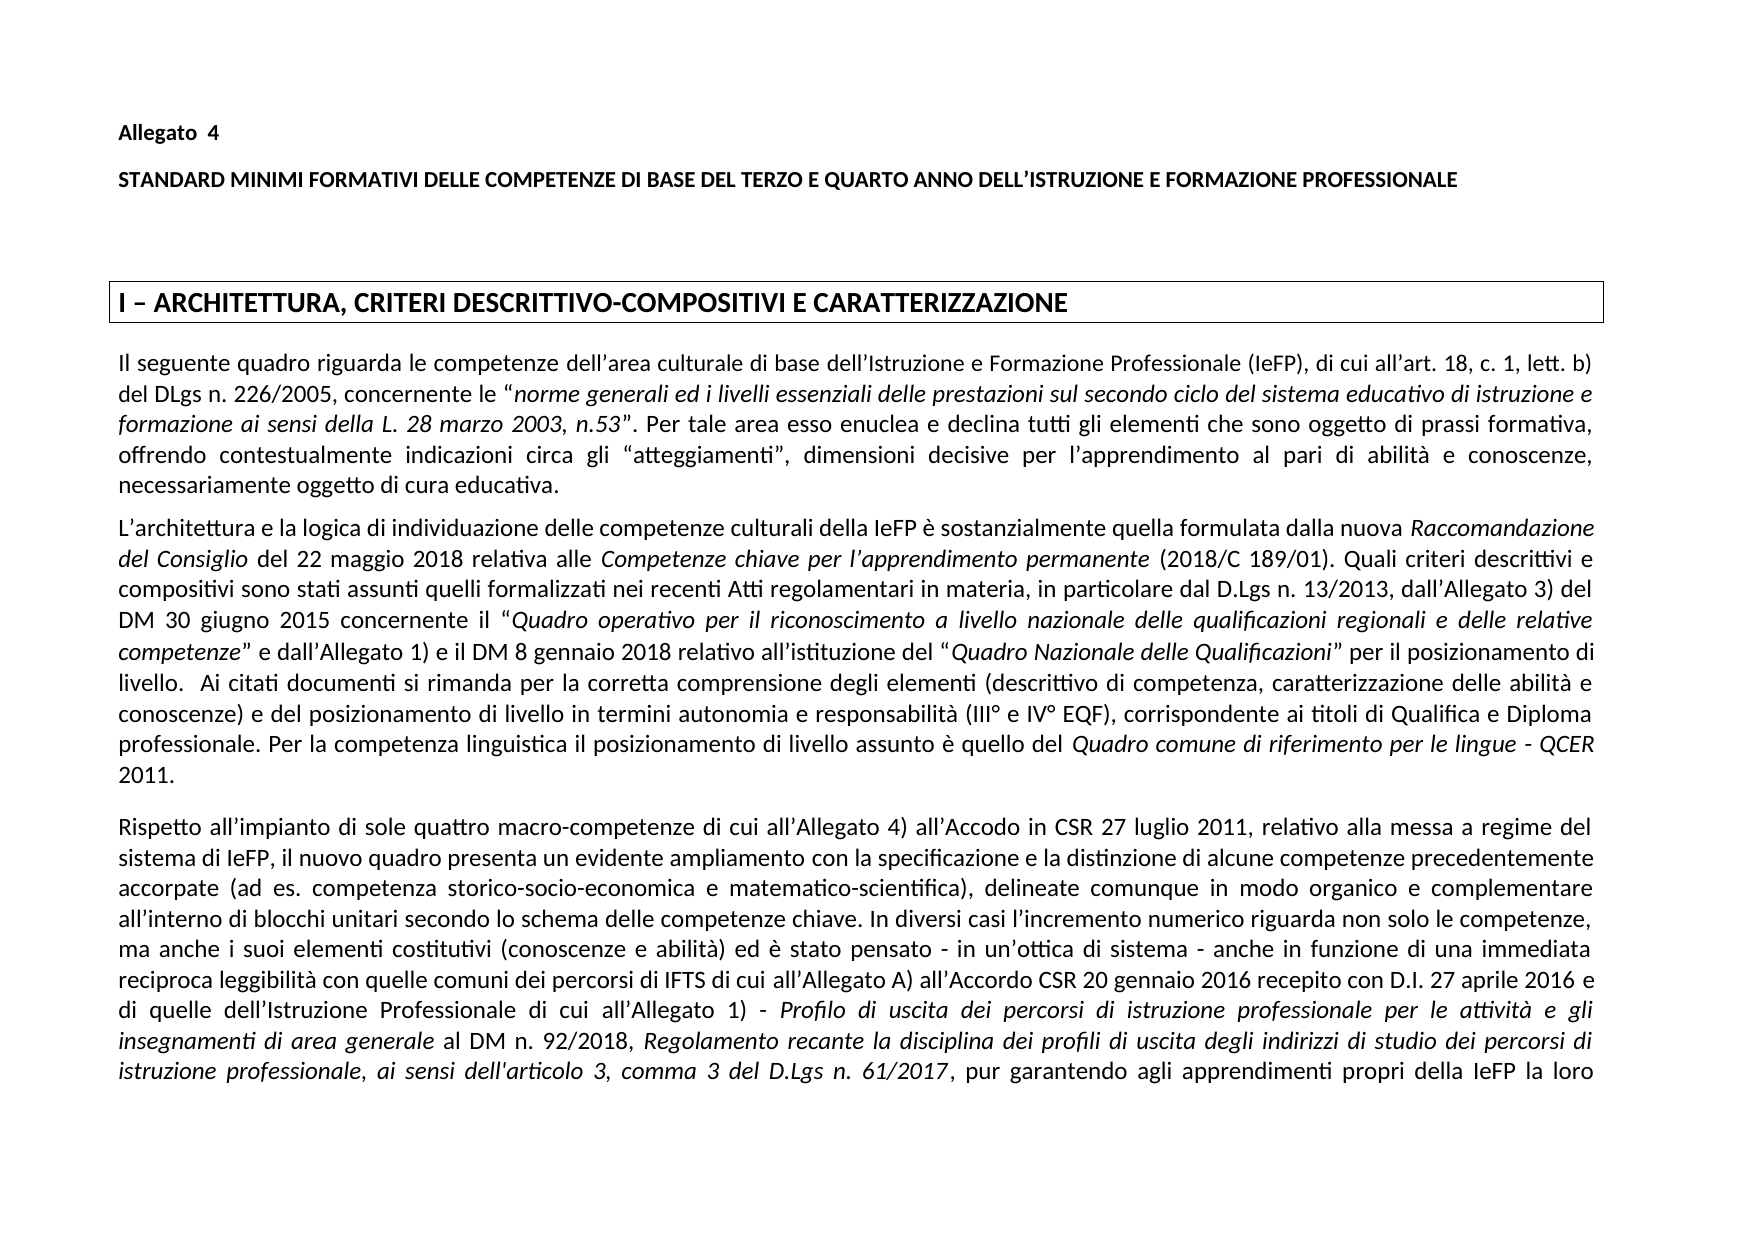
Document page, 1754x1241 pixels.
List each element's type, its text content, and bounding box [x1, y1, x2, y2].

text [118, 811, 1595, 1086]
text Il seguente quadro riguarda le competenze dell’area culturale di base dell’Istruzione e Formazione Professionale (IeFP), di cui all’art. 18, c. 1, lett. b) del DLgs n. 226/2005, concernente le “norme generali ed i livelli essenziali delle prestazioni sul secondo ciclo del sistema educativo di istruzione e formazione ai sensi della L. 28 marzo 2003, n.53”. Per tale area esso enuclea e declina tutti gli elementi che sono oggetto di prassi formativa, offrendo contestualmente indicazioni circa gli “atteggiamenti”, dimensioni decisive per l’apprendimento al pari di abilità e conoscenze, necessariamente oggetto di cura educativa. [118, 347, 1595, 500]
text STANDARD MINIMI FORMATIVI DELLE COMPETENZE DI BASE DEL TERZO E QUARTO ANNO DELL’ISTRUZIONE E FORMAZIONE PROFESSIONALE [118, 165, 1595, 193]
text L’architettura e la logica di individuazione delle competenze culturali della IeFP è sostanzialmente quella formulata dalla nuova Raccomandazione del Consiglio del 22 maggio 2018 relativa alle Competenze chiave per l’apprendimento permanente (2018/C 189/01). Quali criteri descrittivi e compositivi sono stati assunti quelli formalizzati nei recenti Atti regolamentari in materia, in particolare dal D.Lgs n. 13/2013, dall’Allegato 3) del DM 30 giugno 2015 concernente il “Quadro operativo per il riconoscimento a livello nazionale delle qualificazioni regionali e delle relative competenze” e dall’Allegato 1) e il DM 8 gennaio 2018 relativo all’istituzione del “Quadro Nazionale delle Qualificazioni” per il posizionamento di livello. Ai citati documenti si rimanda per la corretta comprensione degli elementi (descrittivo di competenza, caratterizzazione delle abilità e conoscenze) e del posizionamento di livello in termini autonomia e responsabilità (III° e IV° EQF), corrispondente ai titoli di Qualifica e Diploma professionale. Per la competenza linguistica il posizionamento di livello assunto è quello del Quadro comune di riferimento per le lingue - QCER 2011. [118, 513, 1595, 789]
text I – ARCHITETTURA, CRITERI DESCRITTIVO-COMPOSITIVI E CARATTERIZZAZIONE [110, 282, 1603, 322]
text Allegato 4 [118, 118, 1595, 146]
